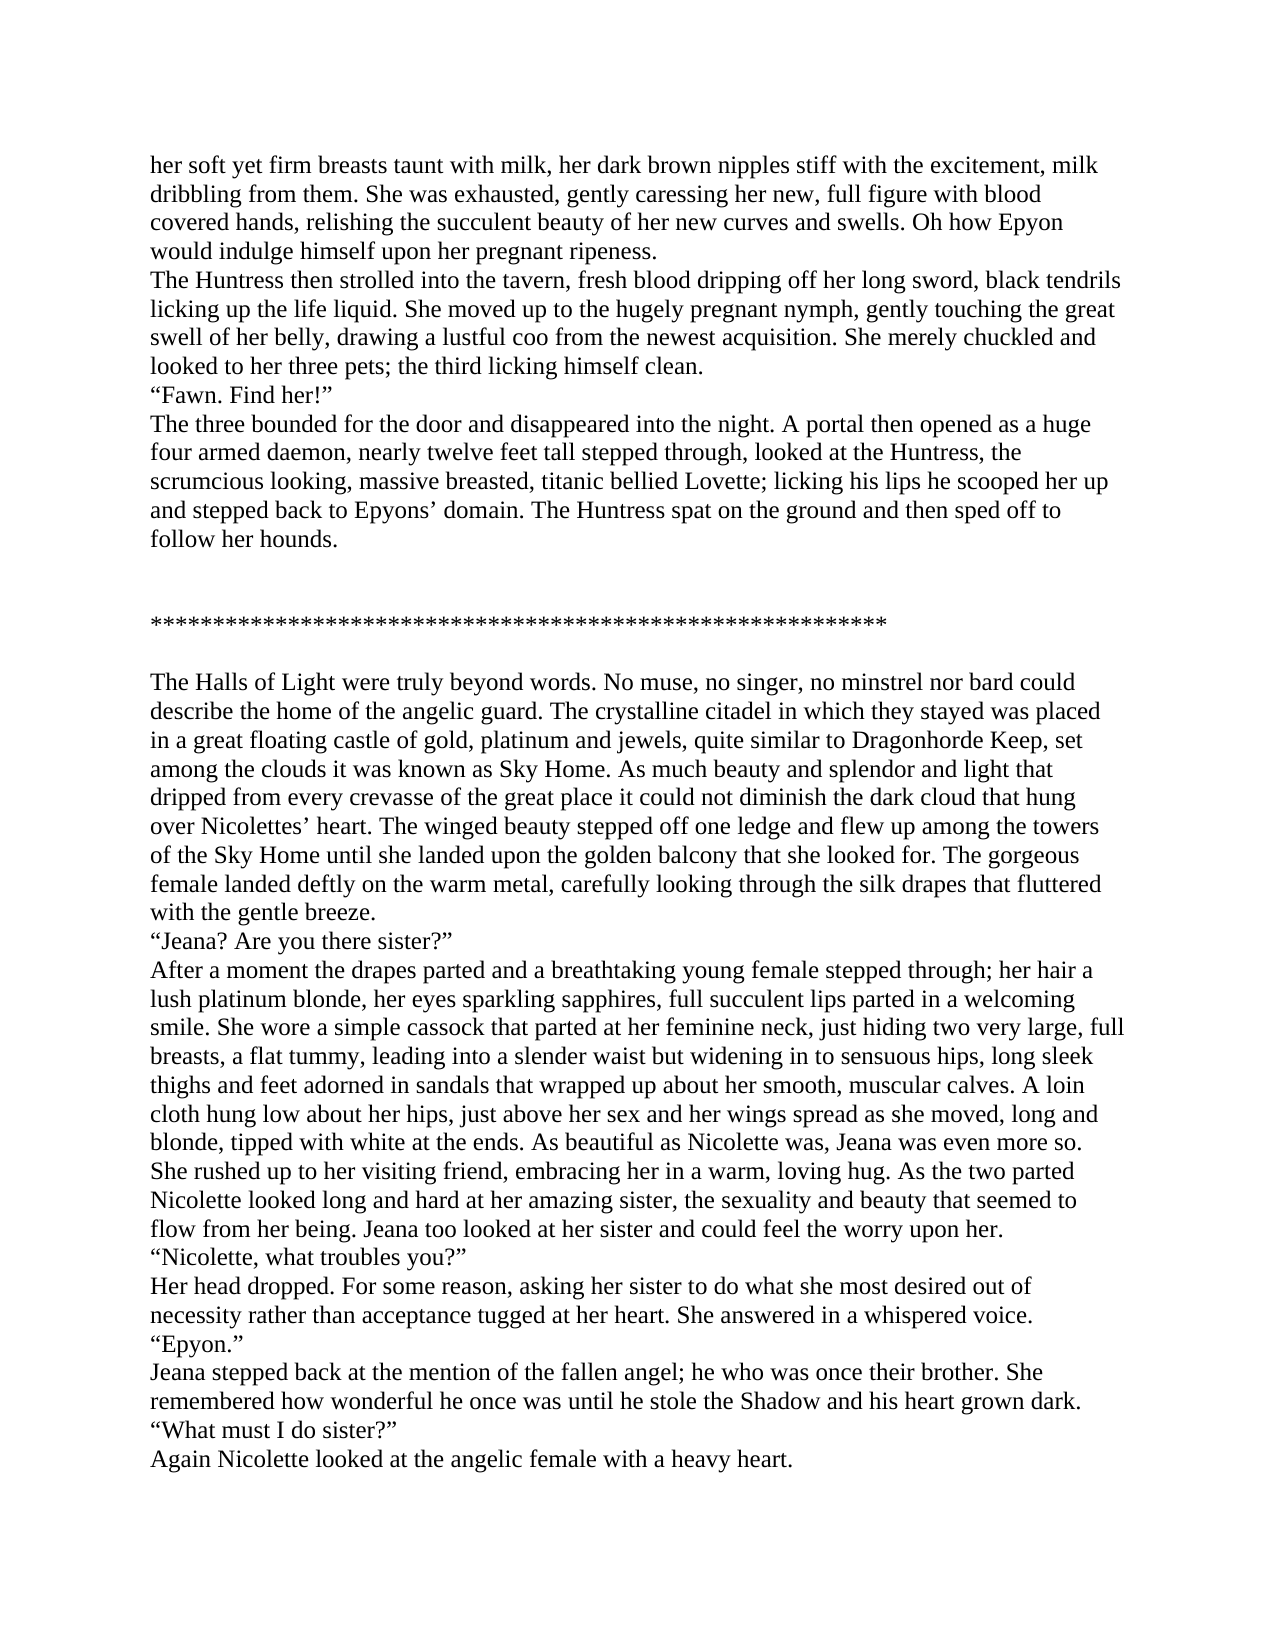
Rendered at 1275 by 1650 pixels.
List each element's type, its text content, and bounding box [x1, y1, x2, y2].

text The Halls of Light were truly beyond words. No muse, no singer, no minstrel nor bard could describe the home of the angelic guard. The crystalline citadel in which they stayed was placed in a great floating castle of gold, platinum and jewels, quite similar to Dragonhorde Keep, set among the clouds it was known as Sky Home. As much beauty and splendor and light that dripped from every crevasse of the great place it could not diminish the dark cloud that hung over Nicolettes’ heart. The winged beauty stepped off one ledge and flew up among the towers of the Sky Home until she landed upon the golden balcony that she looked for. The gorgeous female landed deftly on the warm metal, carefully looking through the silk drapes that fluttered with the gentle breeze. [150, 667, 1125, 926]
text “Fawn. Find her!” [150, 380, 1125, 409]
text “Jeana? Are you there sister?” [150, 926, 1125, 955]
text Again Nicolette looked at the angelic female with a heavy heart. [150, 1444, 1125, 1472]
text *********************************************************** [150, 610, 1125, 639]
text The three bounded for the door and disappeared into the night. A portal then opened as a huge four armed daemon, nearly twelve feet tall stepped through, looked at the Huntress, the scrumcious looking, massive breasted, titanic bellied Lovette; licking his lips he scooped her up and stepped back to Epyons’ domain. The Huntress spat on the ground and then sped off to follow her hounds. [150, 409, 1125, 552]
text Her head dropped. For some reason, asking her sister to do what she most desired out of necessity rather than acceptance tugged at her heart. She answered in a whispered voice. [150, 1271, 1125, 1329]
text The Huntress then strolled into the tavern, fresh blood dripping off her long sword, black tendrils licking up the life liquid. She moved up to the hugely pregnant nymph, gently touching the great swell of her belly, drawing a lustful coo from the newest acquisition. She merely chuckled and looked to her three pets; the third licking himself clean. [150, 265, 1125, 380]
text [150, 150, 1125, 265]
text “Nicolette, what troubles you?” [150, 1242, 1125, 1271]
text Jeana stepped back at the mention of the fallen angel; he who was once their brother. She remembered how wonderful he once was until he stole the Shadow and his heart grown dark. [150, 1357, 1125, 1415]
text “Epyon.” [150, 1329, 1125, 1357]
text “What must I do sister?” [150, 1415, 1125, 1444]
text After a moment the drapes parted and a breathtaking young female stepped through; her hair a lush platinum blonde, her eyes sparkling sapphires, full succulent lips parted in a welcoming smile. She wore a simple cassock that parted at her feminine neck, just hiding two very large, full breasts, a flat tummy, leading into a slender waist but widening in to sensuous hips, long sleek thighs and feet adorned in sandals that wrapped up about her smooth, muscular calves. A loin cloth hung low about her hips, just above her sex and her wings spread as she moved, long and blonde, tipped with white at the ends. As beautiful as Nicolette was, Jeana was even more so. She rushed up to her visiting friend, embracing her in a warm, loving hug. As the two parted Nicolette looked long and hard at her amazing sister, the sexuality and beauty that seemed to flow from her being. Jeana too looked at her sister and could feel the worry upon her. [150, 955, 1125, 1242]
